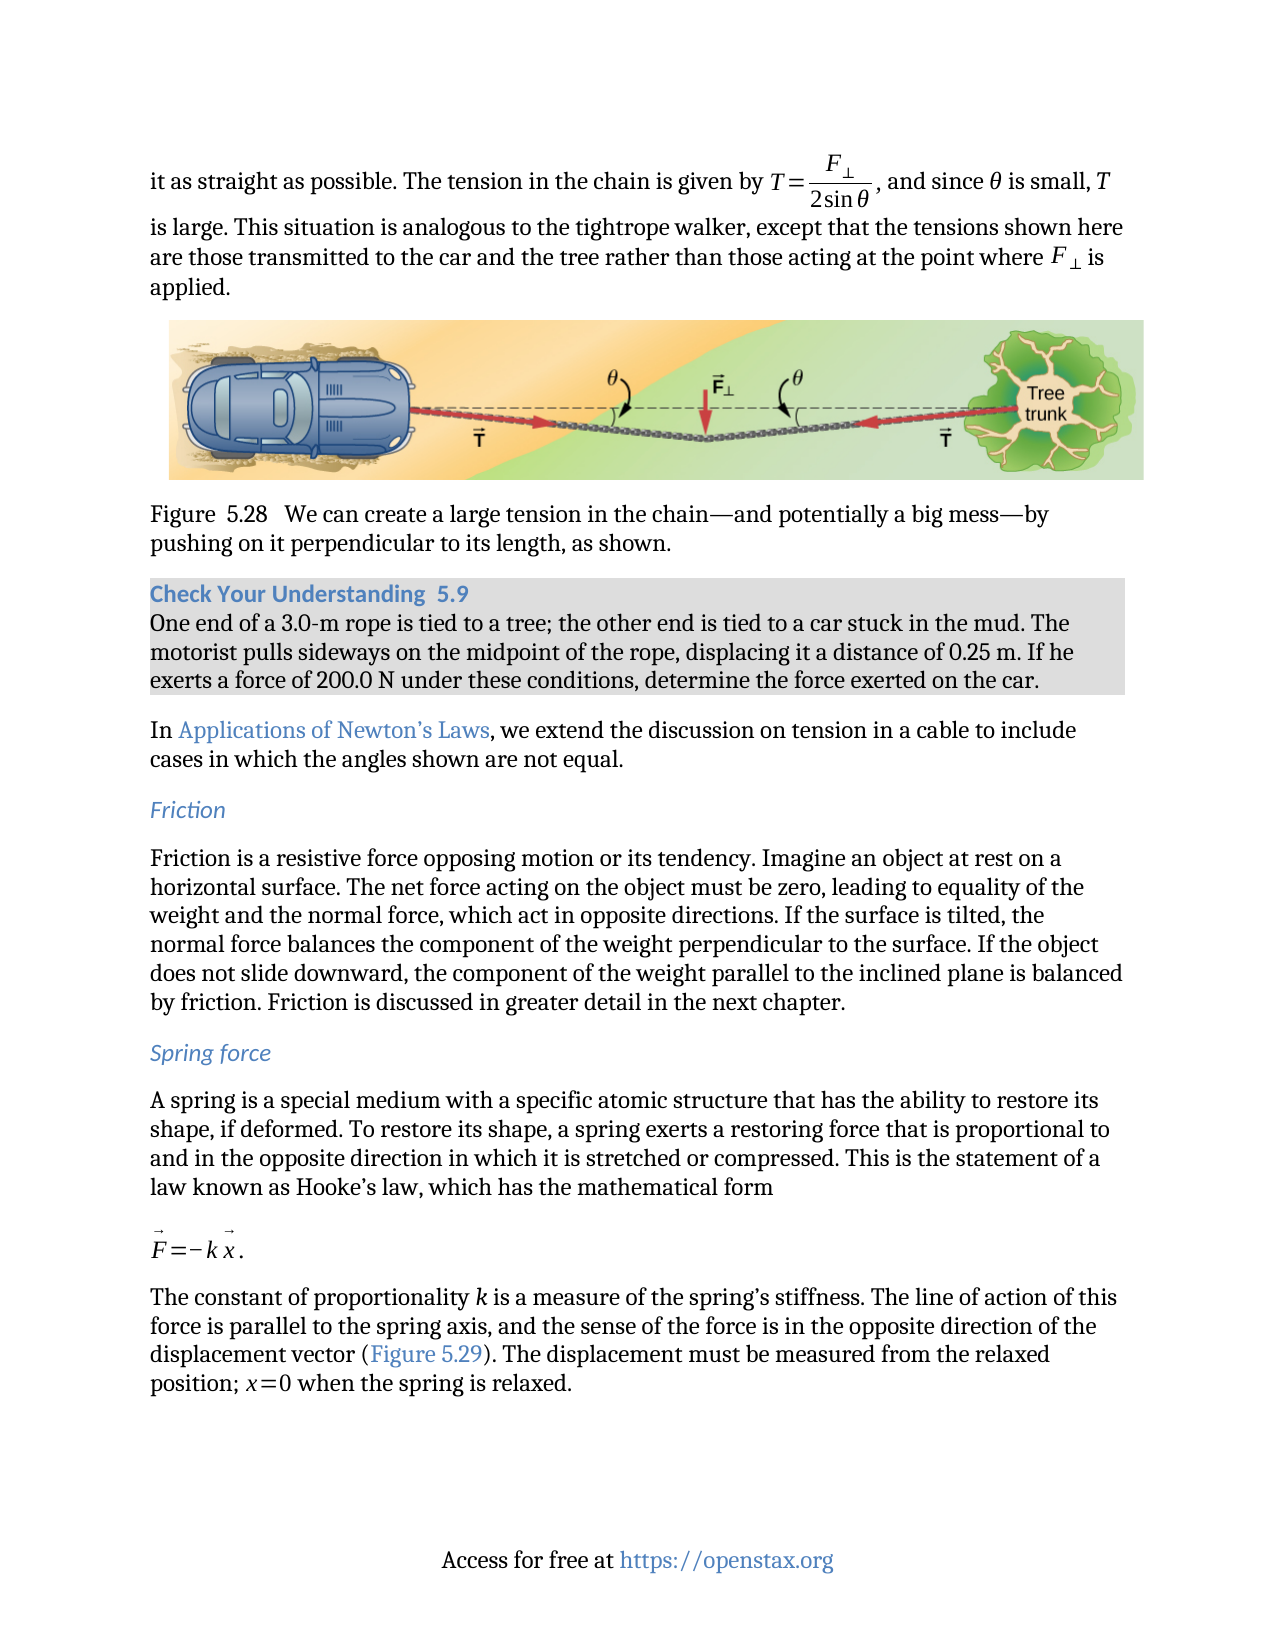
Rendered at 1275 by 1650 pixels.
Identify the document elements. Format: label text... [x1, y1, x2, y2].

subtitle Spring force [150, 1037, 1125, 1067]
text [150, 150, 1125, 302]
text A spring is a special medium with a specific atomic structure that has the ability to restore its shape, if deformed. To restore its shape, a spring exerts a restoring force that is proportional to and in the opposite direction in which it is stretched or compressed. This is the statement of a law known as Hooke’s law, which has the mathematical form [150, 1086, 1125, 1201]
text In Applications of Newton’s Laws, we extend the discussion on tension in a cable to include cases in which the angles shown are not equal. [150, 716, 1125, 773]
text Figure 5.28 We can create a large tension in the chain—and potentially a big mess—by pushing on it perpendicular to its length, as shown. [150, 500, 1125, 558]
subtitle Check Your Understanding 5.9 [150, 578, 1125, 609]
picture [168, 320, 1144, 480]
subtitle Friction [150, 794, 1125, 825]
text One end of a 3.0-m rope is tied to a tree; the other end is tied to a car stuck in the mud. The motorist pulls sideways on the midpoint of the rope, displacing it a distance of 0.25 m. If he exerts a force of 200.0 N under these conditions, determine the force exerted on the car. [150, 609, 1125, 695]
text Friction is a resistive force opposing motion or its tendency. Imagine an object at rest on a horizontal surface. The net force acting on the object must be zero, leading to equality of the weight and the normal force, which act in opposite directions. If the surface is tilted, the normal force balances the component of the weight perpendicular to the surface. If the object does not slide downward, the component of the weight parallel to the inclined plane is balanced by friction. Friction is discussed in greater detail in the next chapter. [150, 844, 1125, 1016]
text The constant of proportionality k is a measure of the spring’s stiffness. The line of action of this force is parallel to the spring axis, and the sense of the force is in the opposite direction of the displacement vector (Figure 5.29). The displacement must be measured from the relaxed position; when the spring is relaxed. [150, 1283, 1125, 1398]
